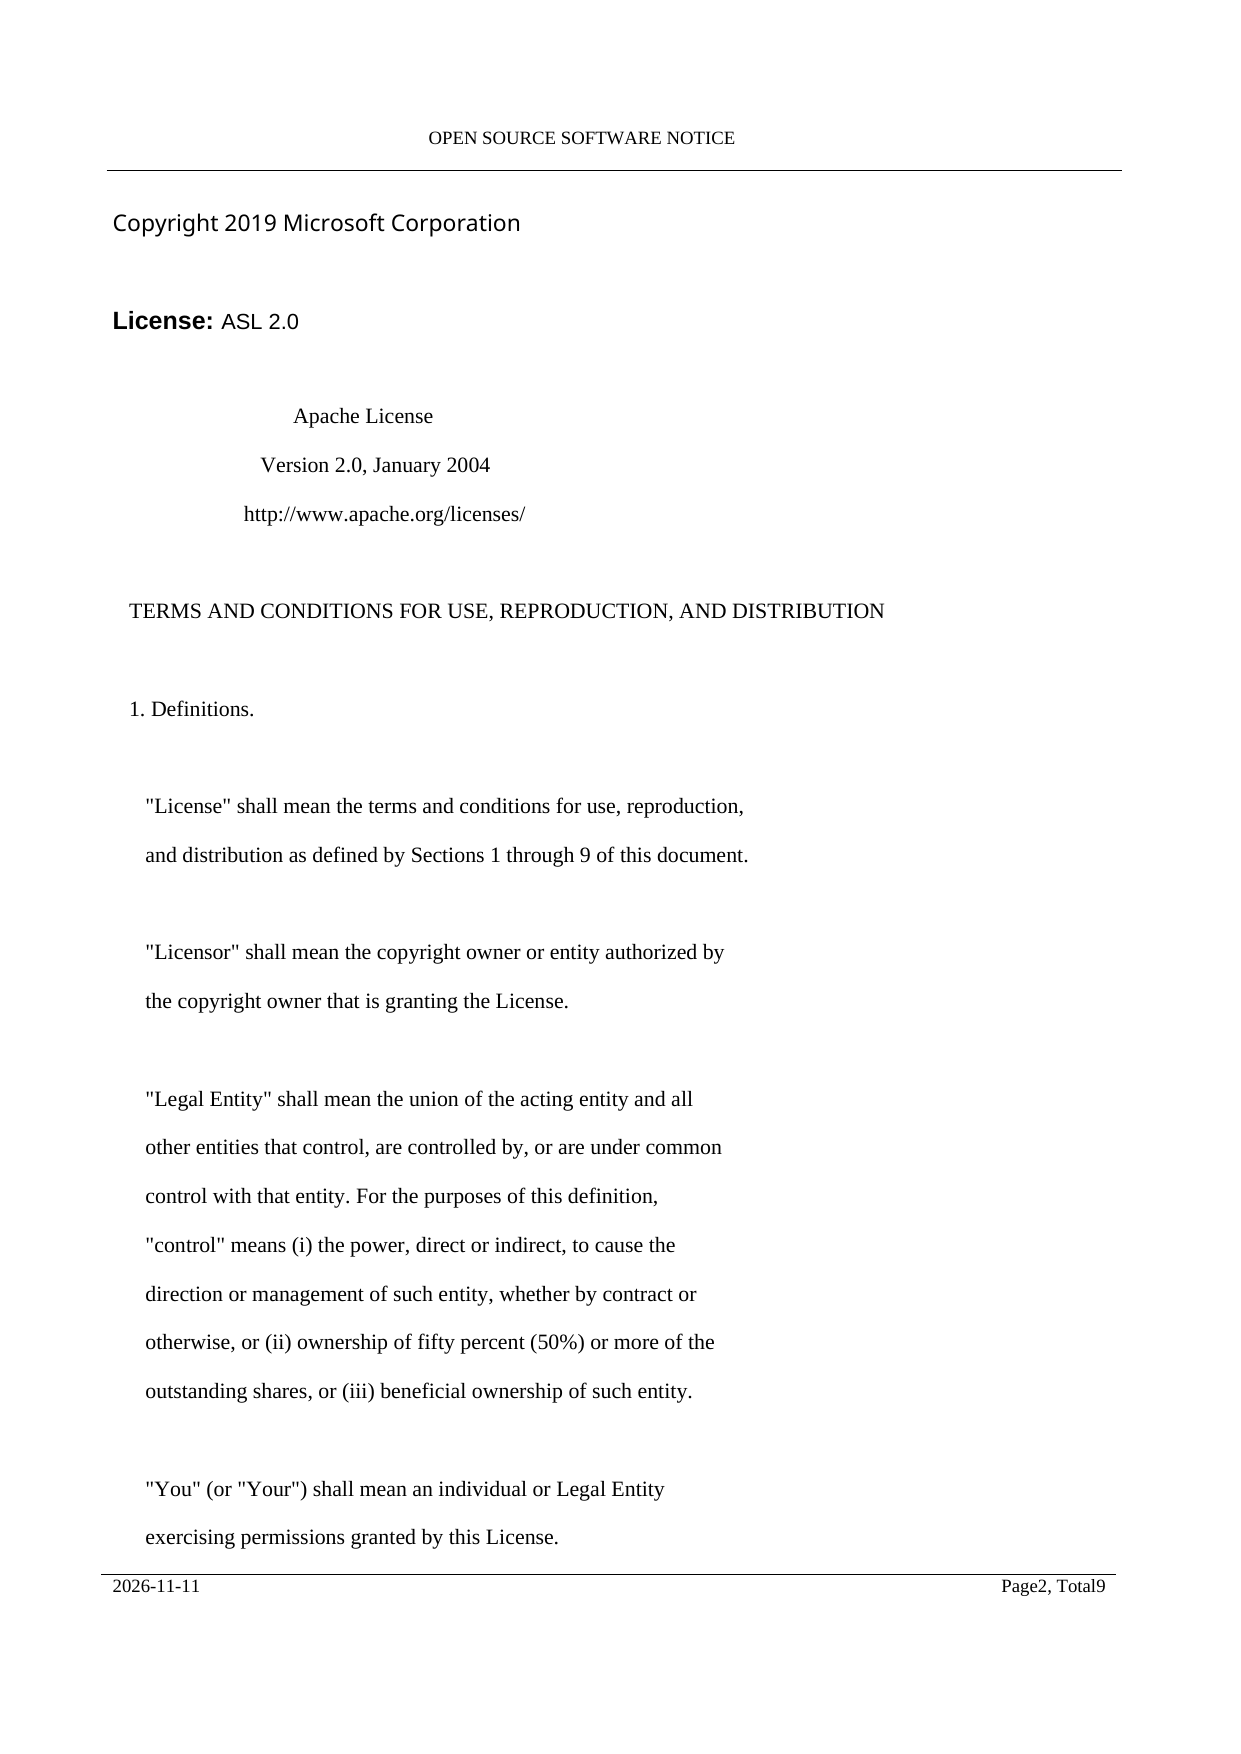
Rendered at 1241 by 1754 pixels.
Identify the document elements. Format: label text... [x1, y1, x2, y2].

text License: ASL 2.0 [112, 304, 1128, 336]
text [112, 206, 1128, 288]
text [112, 351, 1128, 1553]
